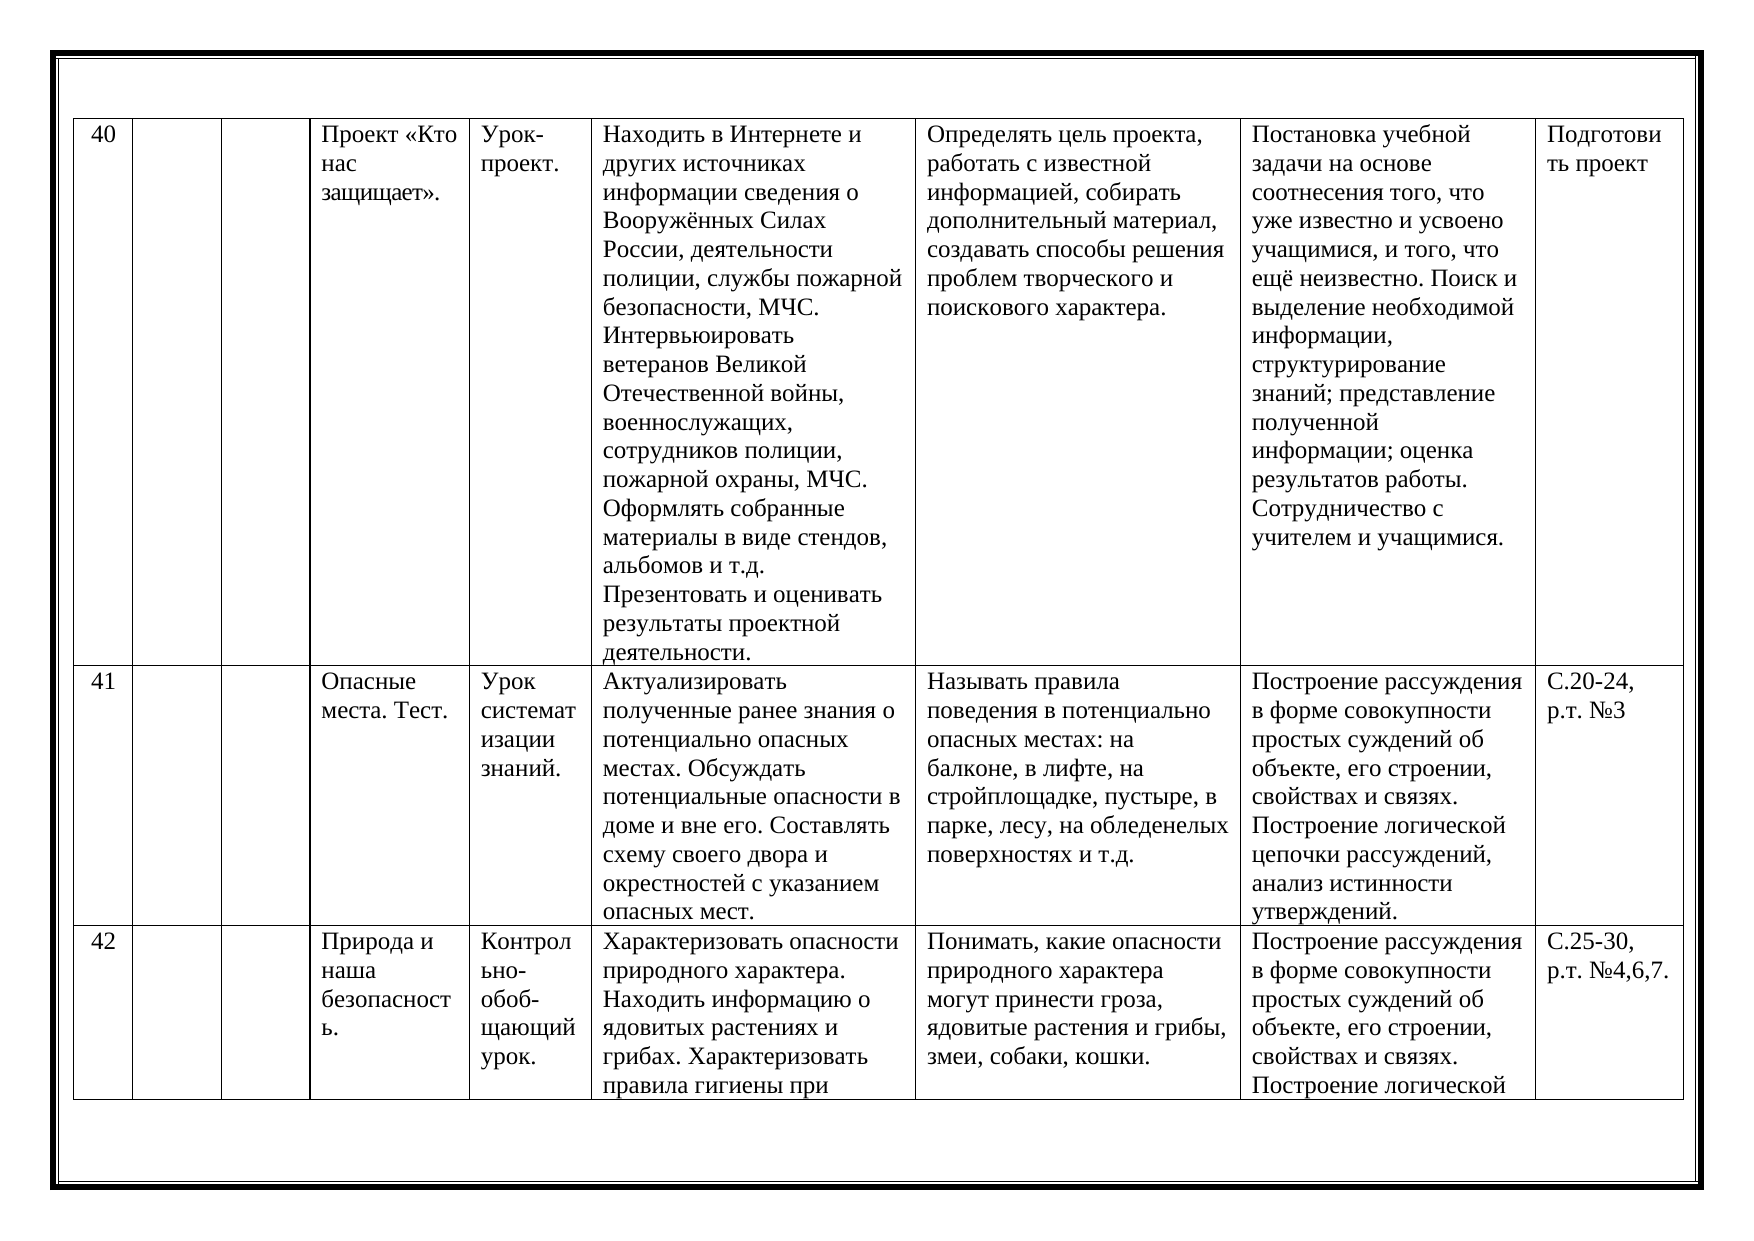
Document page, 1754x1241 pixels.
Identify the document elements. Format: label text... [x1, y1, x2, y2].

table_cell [311, 926, 469, 1099]
table_cell Урок систематизации знаний. [470, 666, 591, 925]
table_cell 40 [74, 119, 132, 665]
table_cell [916, 926, 1240, 1099]
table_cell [592, 926, 915, 1099]
table_cell [222, 926, 309, 1099]
table_cell Опасные места. Тест. [311, 666, 469, 925]
table_cell Находить в Интернете и других источниках информации сведения о Вооружённых Силах России, деятельности полиции, службы пожарной безопасности, МЧС. Интервьюировать ветеранов Великой Отечественной войны, военнослужащих, сотрудников полиции, пожарной охраны, МЧС. Оформлять собранные материалы в виде стендов, альбомов и т.д. Презентовать и оценивать результаты проектной деятельности. [592, 119, 915, 665]
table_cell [1241, 926, 1535, 1099]
table_cell Актуализировать полученные ранее знания о потенциально опасных местах. Обсуждать потенциальные опасности в доме и вне его. Составлять схему своего двора и окрестностей с указанием опасных мест. [592, 666, 915, 925]
table_cell Называть правила поведения в потенциально опасных местах: на балконе, в лифте, на стройплощадке, пустыре, в парке, лесу, на обледенелых поверхностях и т.д. [916, 666, 1240, 925]
table_cell 42 [74, 926, 132, 1099]
table_cell Определять цель проекта, работать с известной информацией, собирать дополнительный материал, создавать способы решения проблем творческого и поискового характера. [916, 119, 1240, 665]
table_cell [133, 666, 221, 925]
table_cell Подготовить проект [1536, 119, 1683, 665]
table_cell Урок-проект. [470, 119, 591, 665]
table_cell [222, 666, 309, 925]
table_cell [133, 926, 221, 1099]
table_cell [133, 119, 221, 665]
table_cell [470, 926, 591, 1099]
table_cell 41 [74, 666, 132, 925]
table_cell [1536, 926, 1683, 1099]
table_cell С.20-24, р.т. №3 [1536, 666, 1683, 925]
table_cell Проект «Кто нас защищает». [311, 119, 469, 665]
table_cell Постановка учебной задачи на основе соотнесения того, что уже известно и усвоено учащимися, и того, что ещё неизвестно. Поиск и выделение необходимой информации, структурирование знаний; представление полученной информации; оценка результатов работы. Сотрудничество с учителем и учащимися. [1241, 119, 1535, 665]
table_cell [222, 119, 309, 665]
